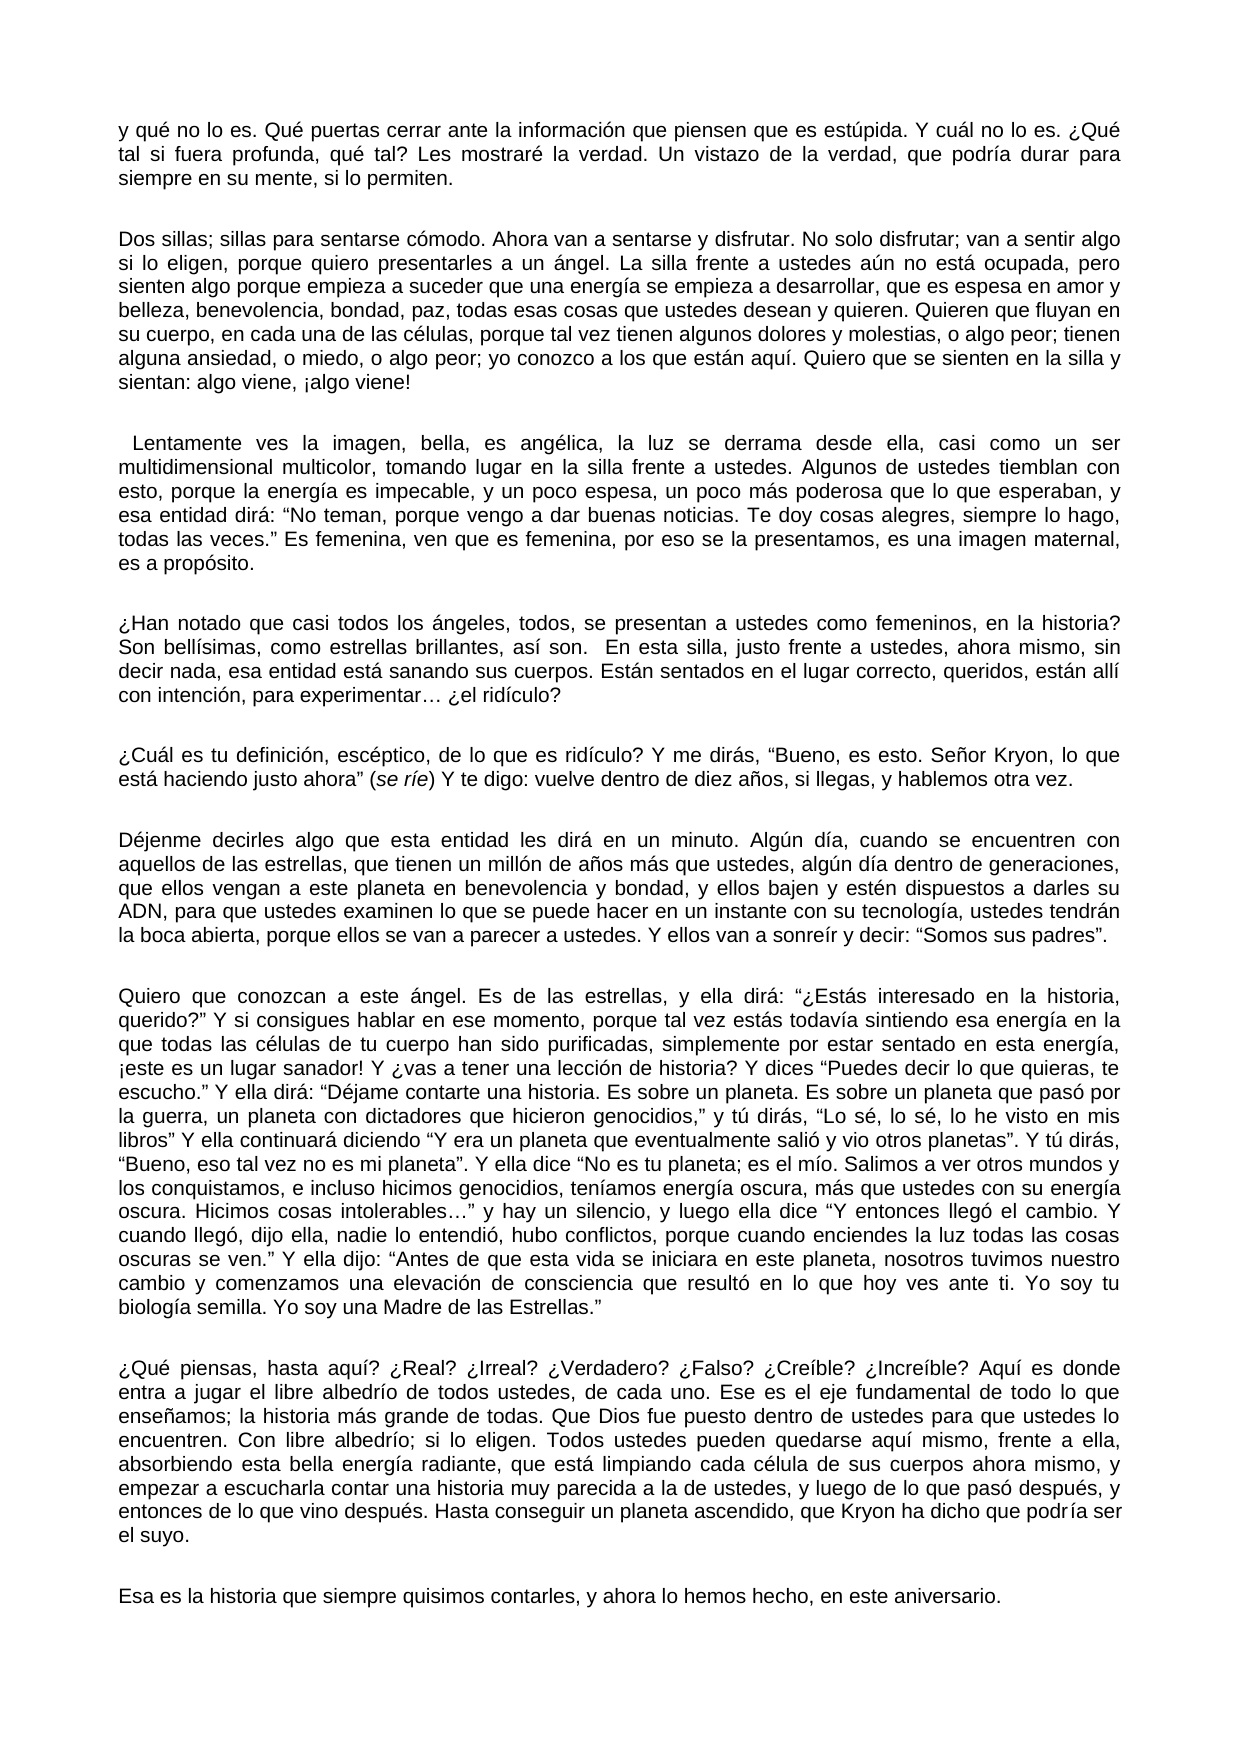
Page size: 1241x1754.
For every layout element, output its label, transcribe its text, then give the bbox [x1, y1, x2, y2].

text ¿Han notado que casi todos los ángeles, todos, se presentan a ustedes como femeninos, en la historia? Son bellísimas, como estrellas brillantes, así son. En esta silla, justo frente a ustedes, ahora mismo, sin decir nada, esa entidad está sanando sus cuerpos. Están sentados en el lugar correcto, queridos, están allí con intención, para experimentar… ¿el ridículo? [118, 587, 1122, 707]
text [118, 118, 1122, 190]
text ¿Cuál es tu definición, escéptico, de lo que es ridículo? Y me dirás, “Bueno, es esto. Señor Kryon, lo que está haciendo justo ahora” (se ríe) Y te digo: vuelve dentro de diez años, si llegas, y hablemos otra vez. [118, 719, 1122, 791]
text Quiero que conozcan a este ángel. Es de las estrellas, y ella dirá: “¿Estás interesado en la historia, querido?” Y si consigues hablar en ese momento, porque tal vez estás todavía sintiendo esa energía en la que todas las células de tu cuerpo han sido purificadas, simplemente por estar sentado en esta energía, ¡este es un lugar sanador! Y ¿vas a tener una lección de historia? Y dices “Puedes decir lo que quieras, te escucho.” Y ella dirá: “Déjame contarte una historia. Es sobre un planeta. Es sobre un planeta que pasó por la guerra, un planeta con dictadores que hicieron genocidios,” y tú dirás, “Lo sé, lo sé, lo he visto en mis libros” Y ella continuará diciendo “Y era un planeta que eventualmente salió y vio otros planetas”. Y tú dirás, “Bueno, eso tal vez no es mi planeta”. Y ella dice “No es tu planeta; es el mío. Salimos a ver otros mundos y los conquistamos, e incluso hicimos genocidios, teníamos energía oscura, más que ustedes con su energía oscura. Hicimos cosas intolerables…” y hay un silencio, y luego ella dice “Y entonces llegó el cambio. Y cuando llegó, dijo ella, nadie lo entendió, hubo conflictos, porque cuando enciendes la luz todas las cosas oscuras se ven.” Y ella dijo: “Antes de que esta vida se iniciara en este planeta, nosotros tuvimos nuestro cambio y comenzamos una elevación de consciencia que resultó en lo que hoy ves ante ti. Yo soy tu biología semilla. Yo soy una Madre de las Estrellas.” [118, 960, 1122, 1319]
text Lentamente ves la imagen, bella, es angélica, la luz se derrama desde ella, casi como un ser multidimensional multicolor, tomando lugar en la silla frente a ustedes. Algunos de ustedes tiemblan con esto, porque la energía es impecable, y un poco espesa, un poco más poderosa que lo que esperaban, y esa entidad dirá: “No teman, porque vengo a dar buenas noticias. Te doy cosas alegres, siempre lo hago, todas las veces.” Es femenina, ven que es femenina, por eso se la presentamos, es una imagen maternal, es a propósito. [118, 407, 1122, 574]
text Dos sillas; sillas para sentarse cómodo. Ahora van a sentarse y disfrutar. No solo disfrutar; van a sentir algo si lo eligen, porque quiero presentarles a un ángel. La silla frente a ustedes aún no está ocupada, pero sienten algo porque empieza a suceder que una energía se empieza a desarrollar, que es espesa en amor y belleza, benevolencia, bondad, paz, todas esas cosas que ustedes desean y quieren. Quieren que fluyan en su cuerpo, en cada una de las células, porque tal vez tienen algunos dolores y molestias, o algo peor; tienen alguna ansiedad, o miedo, o algo peor; yo conozco a los que están aquí. Quiero que se sienten en la silla y sientan: algo viene, ¡algo viene! [118, 202, 1122, 394]
text Déjenme decirles algo que esta entidad les dirá en un minuto. Algún día, cuando se encuentren con aquellos de las estrellas, que tienen un millón de años más que ustedes, algún día dentro de generaciones, que ellos vengan a este planeta en benevolencia y bondad, y ellos bajen y estén dispuestos a darles su ADN, para que ustedes examinen lo que se puede hacer en un instante con su tecnología, ustedes tendrán la boca abierta, porque ellos se van a parecer a ustedes. Y ellos van a sonreír y decir: “Somos sus padres”. [118, 803, 1122, 947]
text Esa es la historia que siempre quisimos contarles, y ahora lo hemos hecho, en este aniversario. [118, 1560, 1122, 1608]
text ¿Qué piensas, hasta aquí? ¿Real? ¿Irreal? ¿Verdadero? ¿Falso? ¿Creíble? ¿Increíble? Aquí es donde entra a jugar el libre albedrío de todos ustedes, de cada uno. Ese es el eje fundamental de todo lo que enseñamos; la historia más grande de todas. Que Dios fue puesto dentro de ustedes para que ustedes lo encuentren. Con libre albedrío; si lo eligen. Todos ustedes pueden quedarse aquí mismo, frente a ella, absorbiendo esta bella energía radiante, que está limpiando cada célula de sus cuerpos ahora mismo, y empezar a escucharla contar una historia muy parecida a la de ustedes, y luego de lo que pasó después, y entonces de lo que vino después. Hasta conseguir un planeta ascendido, que Kryon ha dicho que podría ser el suyo. [118, 1332, 1122, 1547]
